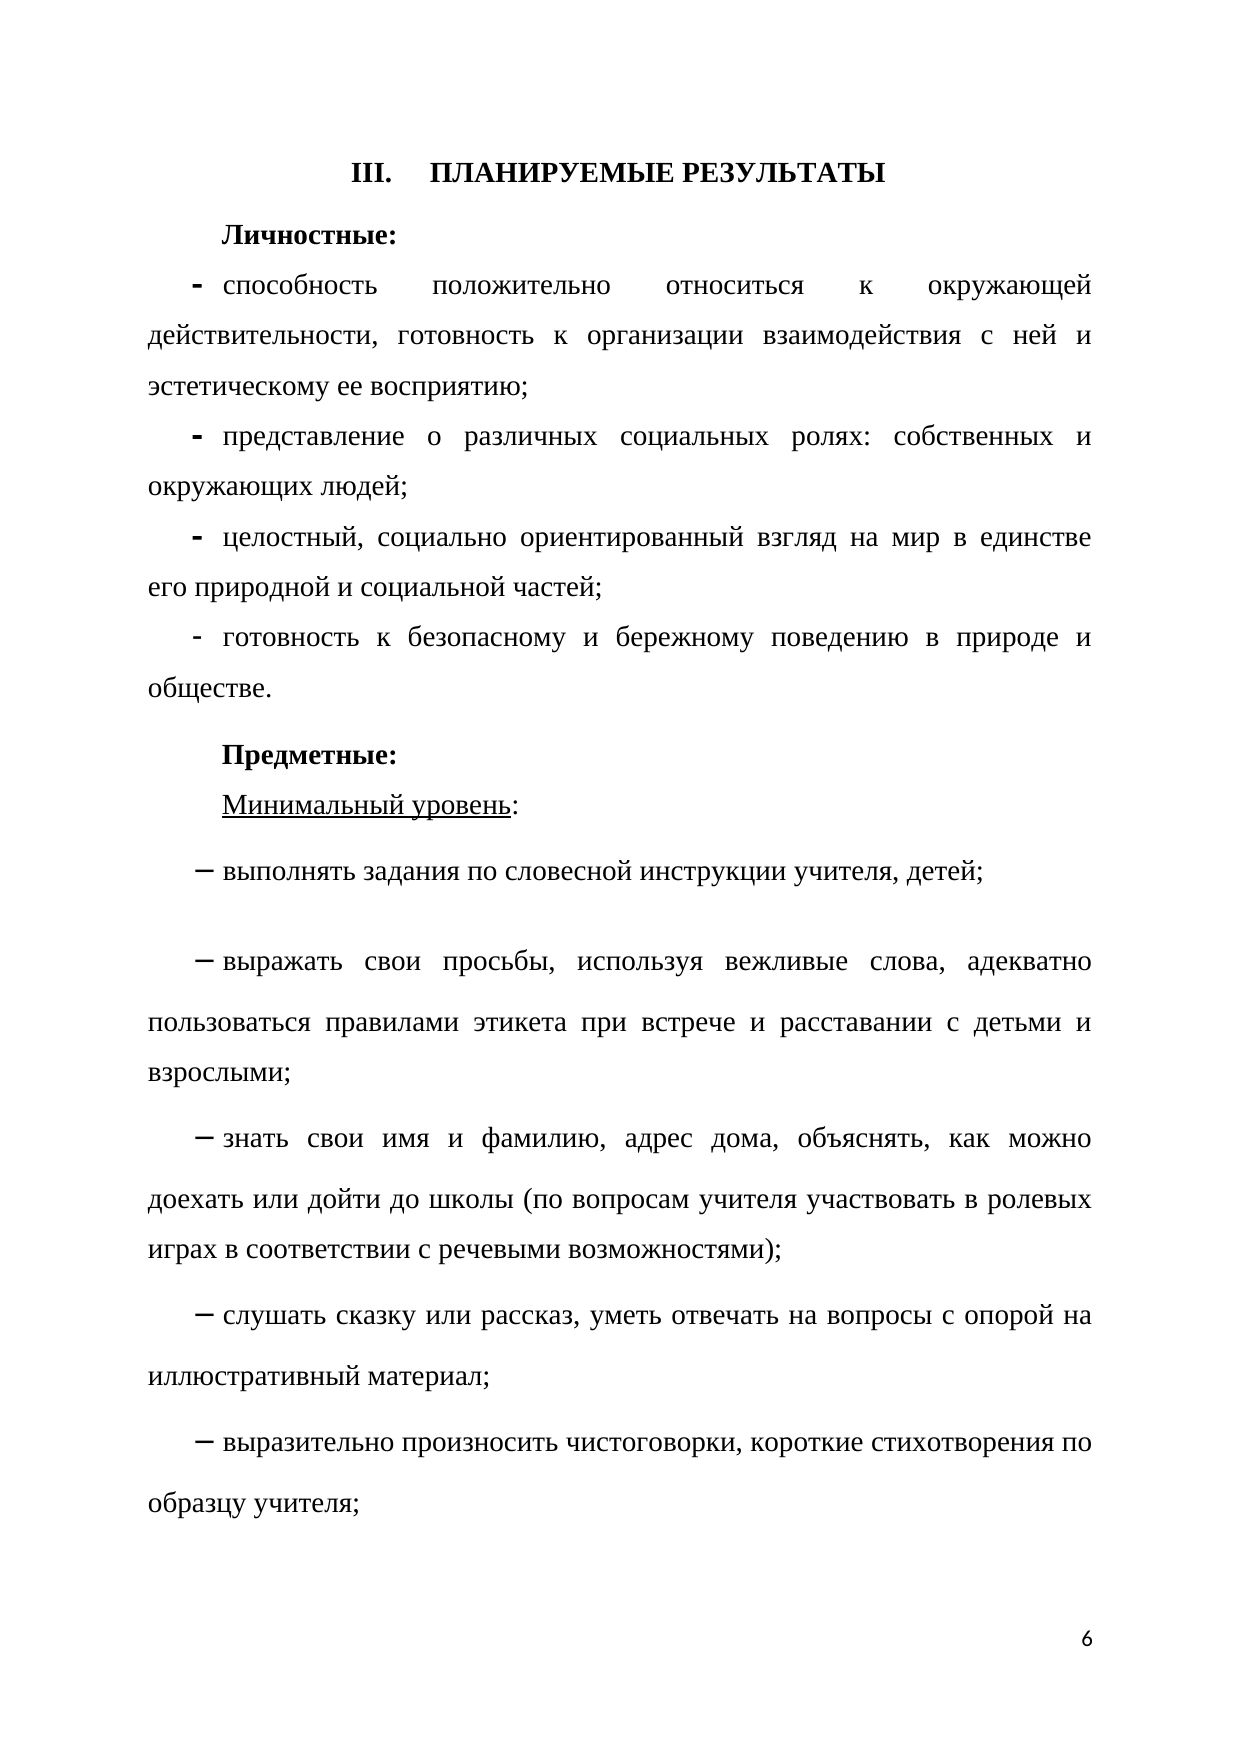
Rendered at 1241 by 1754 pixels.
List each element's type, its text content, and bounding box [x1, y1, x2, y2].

list готовность к безопасному и бережному поведению в природе и обществе. [148, 619, 1092, 703]
list выразительно произносить чистоговорки, короткие стихотворения по образцу учителя; [148, 1408, 1092, 1519]
text Минимальный уровень: [148, 787, 1092, 821]
list знать свои имя и фамилию, адрес дома, объяснять, как можно доехать или дойти до школы (по вопросам учителя участвовать в ролевых играх в соответствии с речевыми возможностями); [148, 1104, 1092, 1265]
text Предметные: [148, 737, 1092, 771]
list слушать сказку или рассказ, уметь отвечать на вопросы с опорой на иллюстративный материал; [148, 1282, 1092, 1392]
list представление о различных социальных ролях: собственных и окружающих людей; [148, 418, 1092, 502]
list целостный, социально ориентированный взгляд на мир в единстве его природной и социальной частей; [148, 519, 1092, 603]
text Личностные: [148, 217, 1092, 250]
list выполнять задания по словесной инструкции учителя, детей; [148, 838, 1092, 897]
list способность положительно относиться к окружающей действительности, готовность к организации взаимодействия с ней и эстетическому ее восприятию; [148, 267, 1092, 401]
subtitle ПЛАНИРУЕМЫЕ РЕЗУЛЬТАТЫ [185, 156, 1092, 189]
list выражать свои просьбы, используя вежливые слова, адекватно пользоваться правилами этикета при встрече и расставании с детьми и взрослыми; [148, 927, 1092, 1088]
